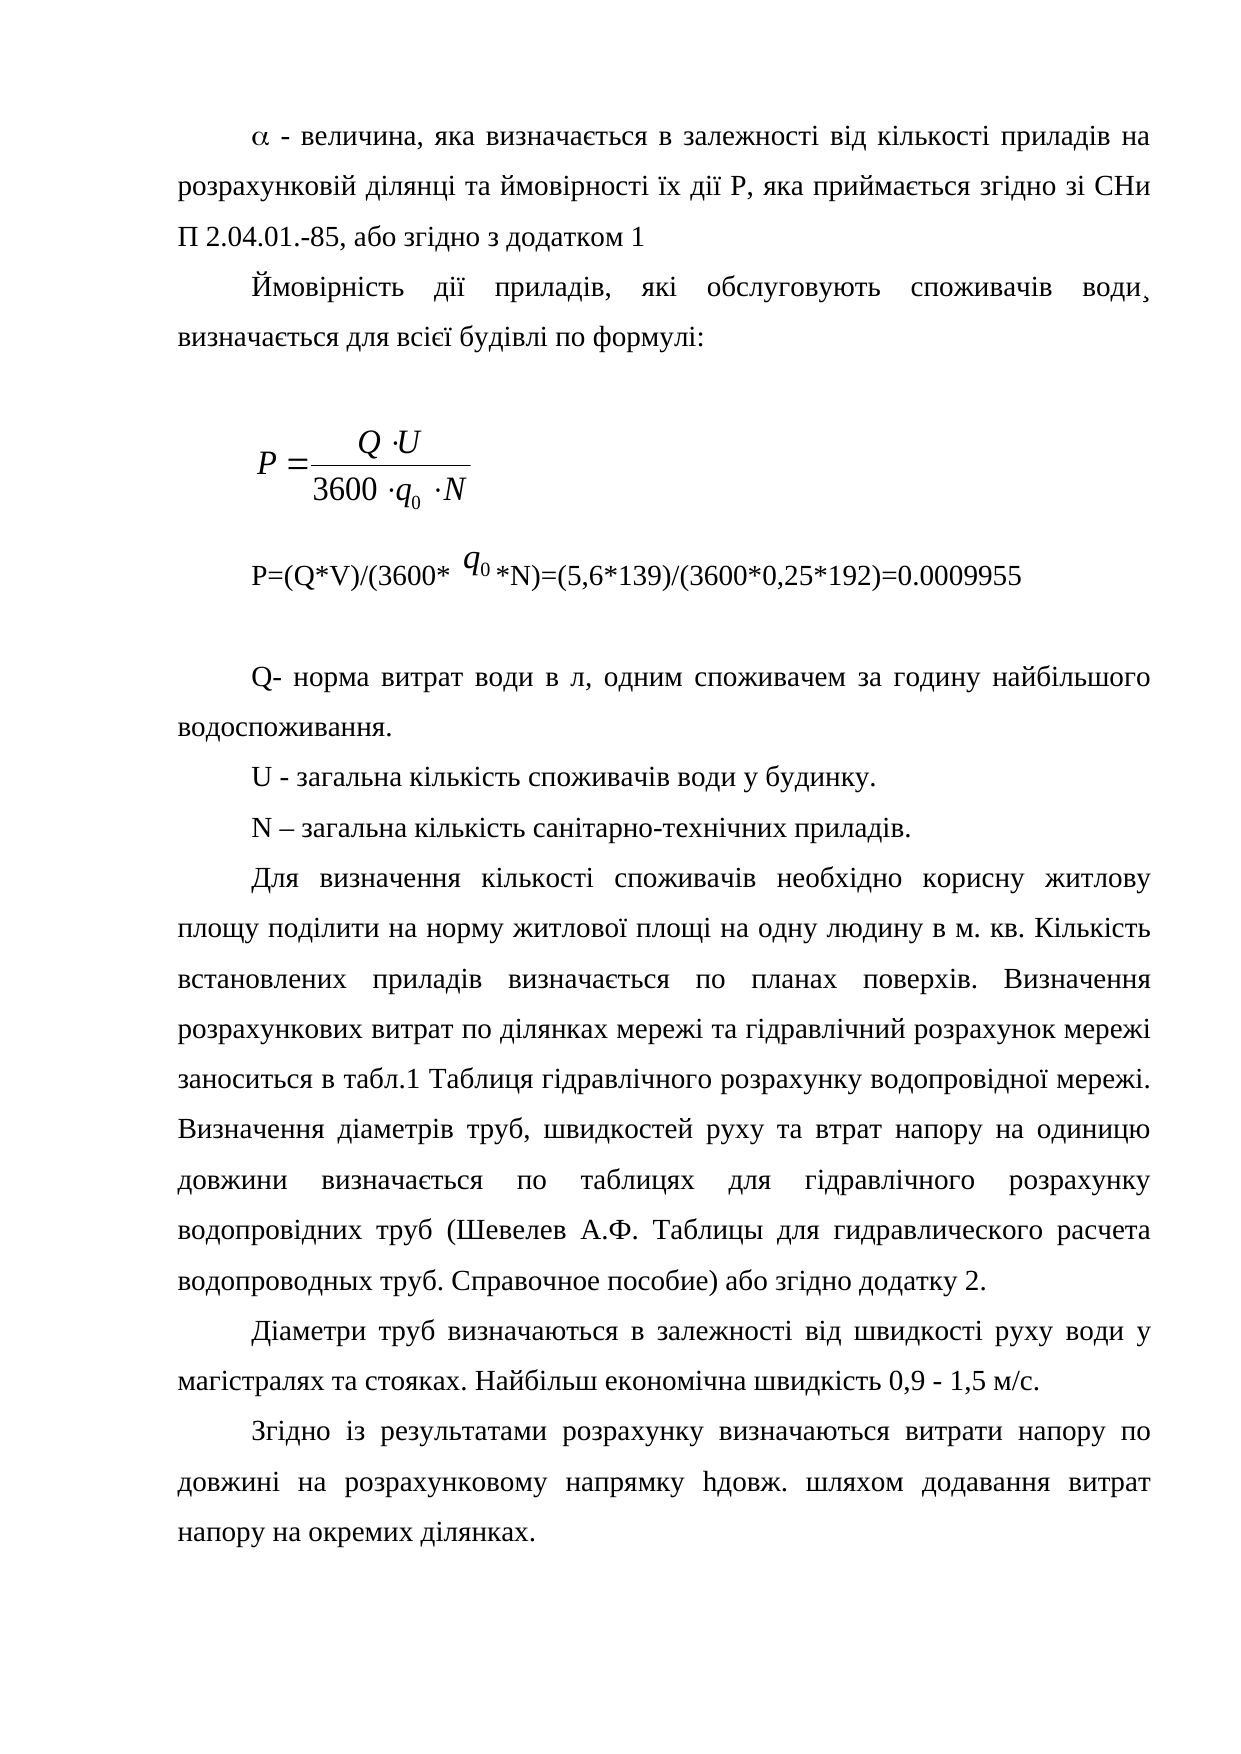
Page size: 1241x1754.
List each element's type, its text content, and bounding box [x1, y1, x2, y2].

text Р=(Q*V)/(3600* *N)=(5,6*139)/(3600*0,25*192)=0.0009955 [177, 534, 1152, 592]
text Ймовірність дії приладів, які обслуговують споживачів води¸ визначається для всієї будівлі по формулі: [177, 269, 1152, 353]
text N – загальна кількість санітарно-технічних приладів. [177, 810, 1152, 843]
text Згідно із результатами розрахунку визначаються витрати напору по довжині на розрахунковому напрямку hдовж. шляхом додавання витрат напору на окремих ділянках. [177, 1413, 1152, 1548]
text Q- норма витрат води в л, одним споживачем за годину найбільшого водоспоживання. [177, 659, 1152, 743]
text Діаметри труб визначаються в залежності від швидкості руху води у магістралях та стояках. Найбільш економічна швидкість 0,9 - 1,5 м/с. [177, 1313, 1152, 1397]
text U - загальна кількість споживачів води у будинку. [177, 759, 1152, 793]
text - величина, яка визначається в залежності від кількості приладів на розрахунковій ділянці та ймовірності їх дії Р, яка приймається згідно зі СНи П 2.04.01.-85, або згідно з додатком 1 [177, 118, 1152, 252]
text Для визначення кількості споживачів необхідно корисну житлову площу поділити на норму житлової площі на одну людину в м. кв. Кількість встановлених приладів визначається по планах поверхів. Визначення розрахункових витрат по ділянках мережі та гідравлічний розрахунок мережі заноситься в табл.1 Таблиця гідравлічного розрахунку водопровідної мережі. Визначення діаметрів труб, швидкостей руху та втрат напору на одиницю довжини визначається по таблицях для гідравлічного розрахунку водопровідних труб (Шевелев А.Ф. Таблицы для гидравлического расчета водопроводных труб. Справочное пособие) або згідно додатку 2. [177, 860, 1152, 1296]
